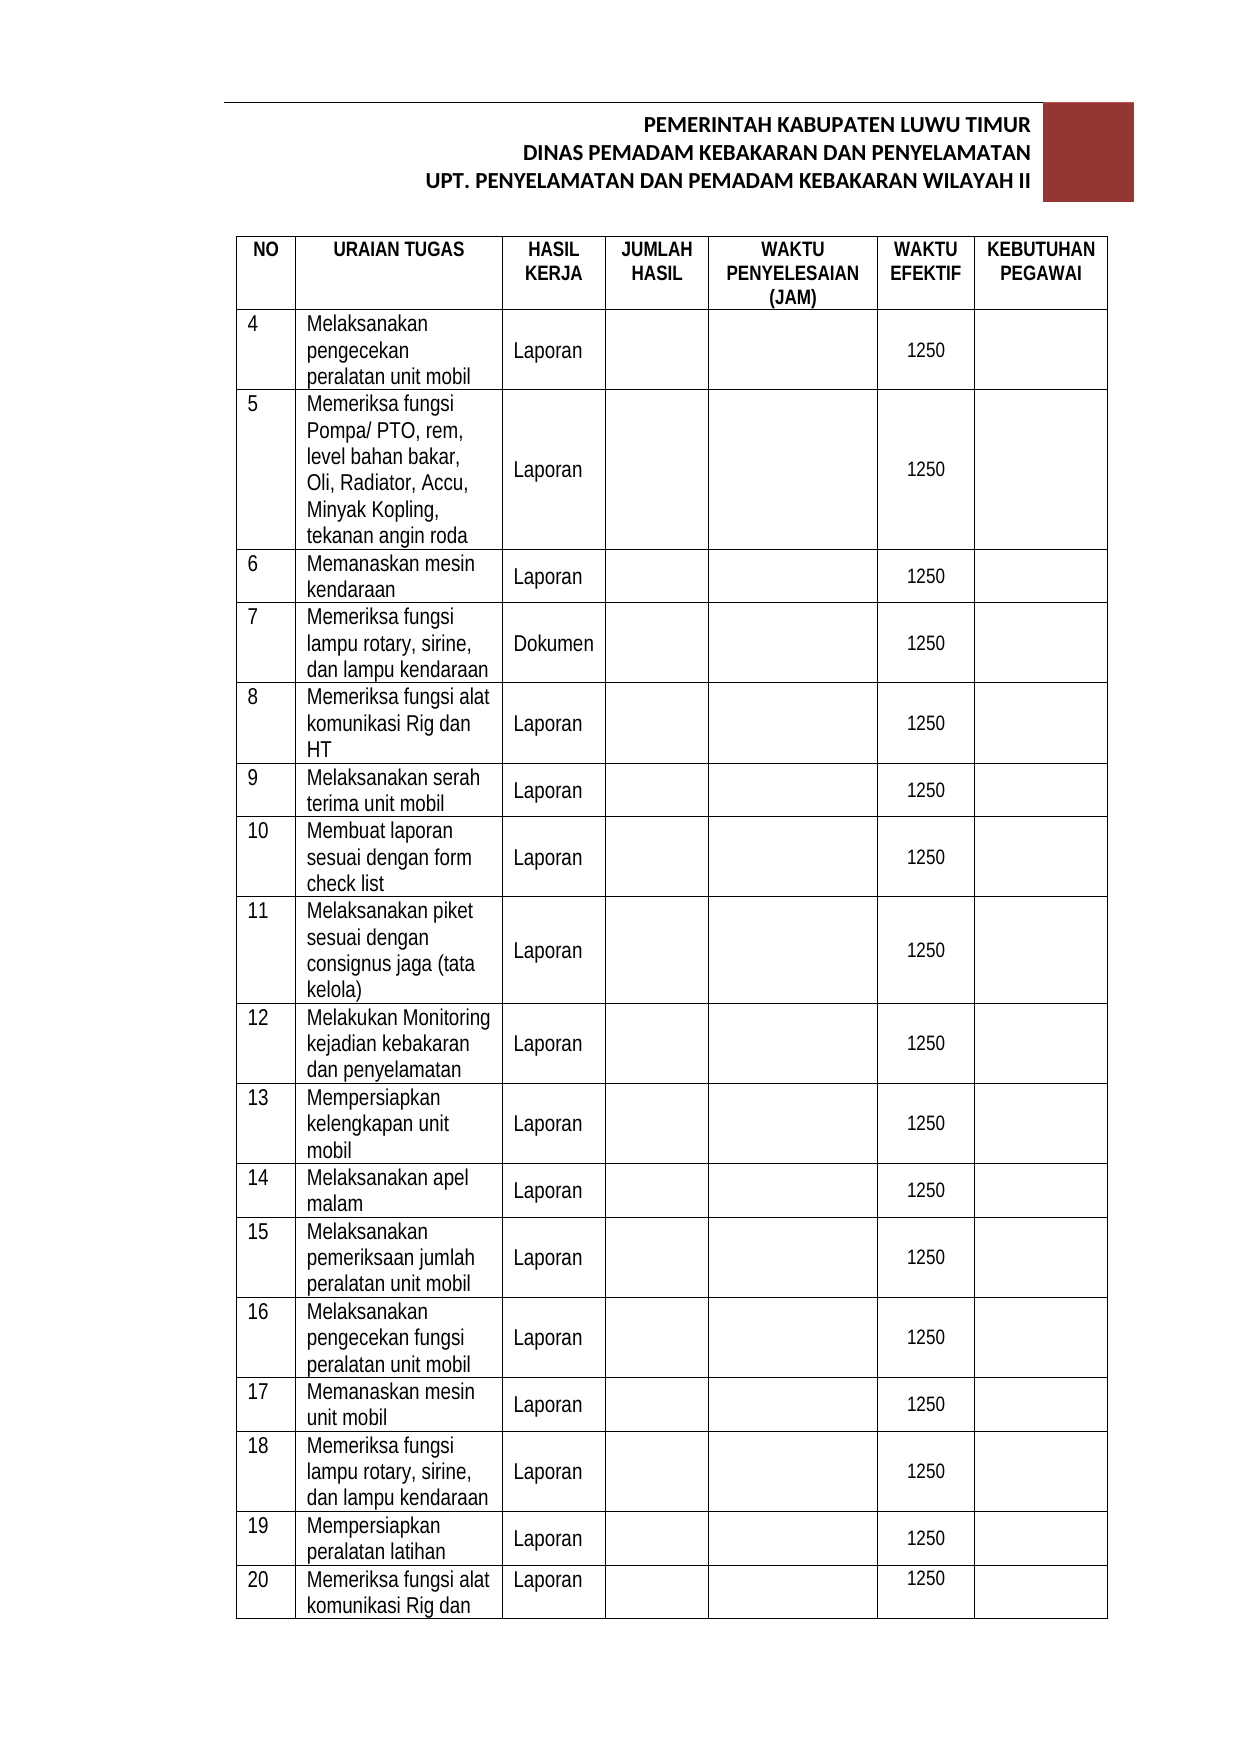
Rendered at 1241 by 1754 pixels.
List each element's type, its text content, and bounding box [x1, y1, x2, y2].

table_cell Laporan [503, 1218, 605, 1297]
table_cell [975, 1432, 1107, 1511]
table_cell Melaksanakan piket sesuai dengan consignus jaga (tata kelola) [296, 897, 502, 1003]
table_cell [606, 1084, 708, 1163]
table_cell Laporan [503, 1164, 605, 1217]
table_cell [606, 1164, 708, 1217]
table_cell [606, 683, 708, 762]
table_cell [606, 603, 708, 682]
table_cell [709, 1164, 877, 1217]
table_cell 8 [237, 683, 295, 762]
table_header NO [237, 237, 295, 309]
table_cell [975, 1298, 1107, 1377]
table_cell 13 [237, 1084, 295, 1163]
table_cell [975, 550, 1107, 602]
table_cell [709, 683, 877, 762]
table_cell 19 [237, 1512, 295, 1564]
table_cell Laporan [503, 1378, 605, 1431]
table_cell [606, 1512, 708, 1564]
table_cell [709, 550, 877, 602]
table_cell 1250 [878, 1512, 974, 1564]
table_cell 1250 [878, 1298, 974, 1377]
table_cell Melaksanakan apel malam [296, 1164, 502, 1217]
table_cell Mempersiapkan peralatan latihan [296, 1512, 502, 1564]
table_cell [975, 1378, 1107, 1431]
table_cell 12 [237, 1004, 295, 1083]
table_cell [606, 1378, 708, 1431]
table_cell Melakukan Monitoring kejadian kebakaran dan penyelamatan [296, 1004, 502, 1083]
table_cell 1250 [878, 390, 974, 548]
table_cell [709, 310, 877, 389]
table_cell Dokumen [503, 603, 605, 682]
table_header WAKTU PENYELESAIAN (JAM) [709, 237, 877, 309]
table_cell [606, 390, 708, 548]
table_header URAIAN TUGAS [296, 237, 502, 309]
table_cell 15 [237, 1218, 295, 1297]
table_cell [975, 683, 1107, 762]
table_cell 1250 [878, 1164, 974, 1217]
table_cell [709, 1512, 877, 1564]
table_cell [709, 1298, 877, 1377]
table_cell [709, 603, 877, 682]
table_cell 4 [237, 310, 295, 389]
table_cell 20 [237, 1566, 295, 1618]
table_cell [975, 310, 1107, 389]
table_cell Laporan [503, 817, 605, 896]
table_cell 9 [237, 764, 295, 816]
table_cell [709, 1004, 877, 1083]
table_cell Laporan [503, 1084, 605, 1163]
table_cell Melaksanakan pemeriksaan jumlah peralatan unit mobil [296, 1218, 502, 1297]
table_cell 1250 [878, 1004, 974, 1083]
table_cell Melaksanakan pengecekan peralatan unit mobil [296, 310, 502, 389]
table_cell [975, 1566, 1107, 1618]
table_cell [709, 1218, 877, 1297]
table_cell Laporan [503, 683, 605, 762]
table_cell 7 [237, 603, 295, 682]
table_cell Memanaskan mesin kendaraan [296, 550, 502, 602]
table_cell [606, 817, 708, 896]
table_cell Mempersiapkan kelengkapan unit mobil [296, 1084, 502, 1163]
table_cell Memeriksa fungsi lampu rotary, sirine, dan lampu kendaraan [296, 603, 502, 682]
table_cell [975, 1164, 1107, 1217]
table_cell [709, 817, 877, 896]
table_cell 1250 [878, 550, 974, 602]
table_cell [606, 310, 708, 389]
table_cell [709, 1084, 877, 1163]
table_cell Melaksanakan serah terima unit mobil [296, 764, 502, 816]
table_cell [975, 817, 1107, 896]
table_cell [606, 1004, 708, 1083]
table_cell [606, 1566, 708, 1618]
table_cell 1250 [878, 310, 974, 389]
table_cell [975, 603, 1107, 682]
table_cell Melaksanakan pengecekan fungsi peralatan unit mobil [296, 1298, 502, 1377]
table_cell Laporan [503, 390, 605, 548]
table_cell Memeriksa fungsi lampu rotary, sirine, dan lampu kendaraan [296, 1432, 502, 1511]
table_cell 1250 [878, 683, 974, 762]
table_cell 16 [237, 1298, 295, 1377]
table_cell 1250 [878, 1084, 974, 1163]
table_cell [975, 897, 1107, 1003]
table_cell 1250 [878, 1566, 974, 1618]
table_cell 1250 [878, 817, 974, 896]
table_cell [975, 1084, 1107, 1163]
table_cell [975, 1218, 1107, 1297]
table_cell [606, 1218, 708, 1297]
table_cell 1250 [878, 1378, 974, 1431]
table_cell [606, 1298, 708, 1377]
table_cell [606, 897, 708, 1003]
table_header HASIL KERJA [503, 237, 605, 309]
table_cell Laporan [503, 1432, 605, 1511]
table_cell [975, 390, 1107, 548]
table_cell [709, 1566, 877, 1618]
table_header JUMLAH HASIL [606, 237, 708, 309]
table_cell [709, 390, 877, 548]
table_cell 18 [237, 1432, 295, 1511]
table_header WAKTU EFEKTIF [878, 237, 974, 309]
table_cell Laporan [503, 1004, 605, 1083]
table_cell [709, 1378, 877, 1431]
table_cell 17 [237, 1378, 295, 1431]
table_cell Memeriksa fungsi alat komunikasi Rig dan HT [296, 683, 502, 762]
table_cell Laporan [503, 310, 605, 389]
table_cell [709, 897, 877, 1003]
table_cell 1250 [878, 764, 974, 816]
table_cell [606, 550, 708, 602]
table_cell 1250 [878, 603, 974, 682]
table_cell Membuat laporan sesuai dengan form check list [296, 817, 502, 896]
table_cell [975, 1004, 1107, 1083]
table_cell 1250 [878, 1218, 974, 1297]
table_cell [709, 1432, 877, 1511]
table_cell 6 [237, 550, 295, 602]
table_cell Laporan [503, 764, 605, 816]
table_cell Memanaskan mesin unit mobil [296, 1378, 502, 1431]
table_cell [606, 1432, 708, 1511]
table_cell Laporan [503, 1512, 605, 1564]
table_cell [709, 764, 877, 816]
table_cell Laporan [503, 1298, 605, 1377]
table_cell Laporan [503, 897, 605, 1003]
table_cell [975, 1512, 1107, 1564]
table_cell 1250 [878, 1432, 974, 1511]
table_header KEBUTUHAN PEGAWAI [975, 237, 1107, 309]
table_cell Laporan [503, 1566, 605, 1618]
table_cell [975, 764, 1107, 816]
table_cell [296, 1566, 502, 1618]
table_cell 11 [237, 897, 295, 1003]
table_cell [606, 764, 708, 816]
table_cell Laporan [503, 550, 605, 602]
table_cell 5 [237, 390, 295, 548]
table_cell 10 [237, 817, 295, 896]
table_cell 1250 [878, 897, 974, 1003]
table_cell Memeriksa fungsi Pompa/ PTO, rem, level bahan bakar, Oli, Radiator, Accu, Minyak Kopling, tekanan angin roda [296, 390, 502, 548]
table_cell 14 [237, 1164, 295, 1217]
